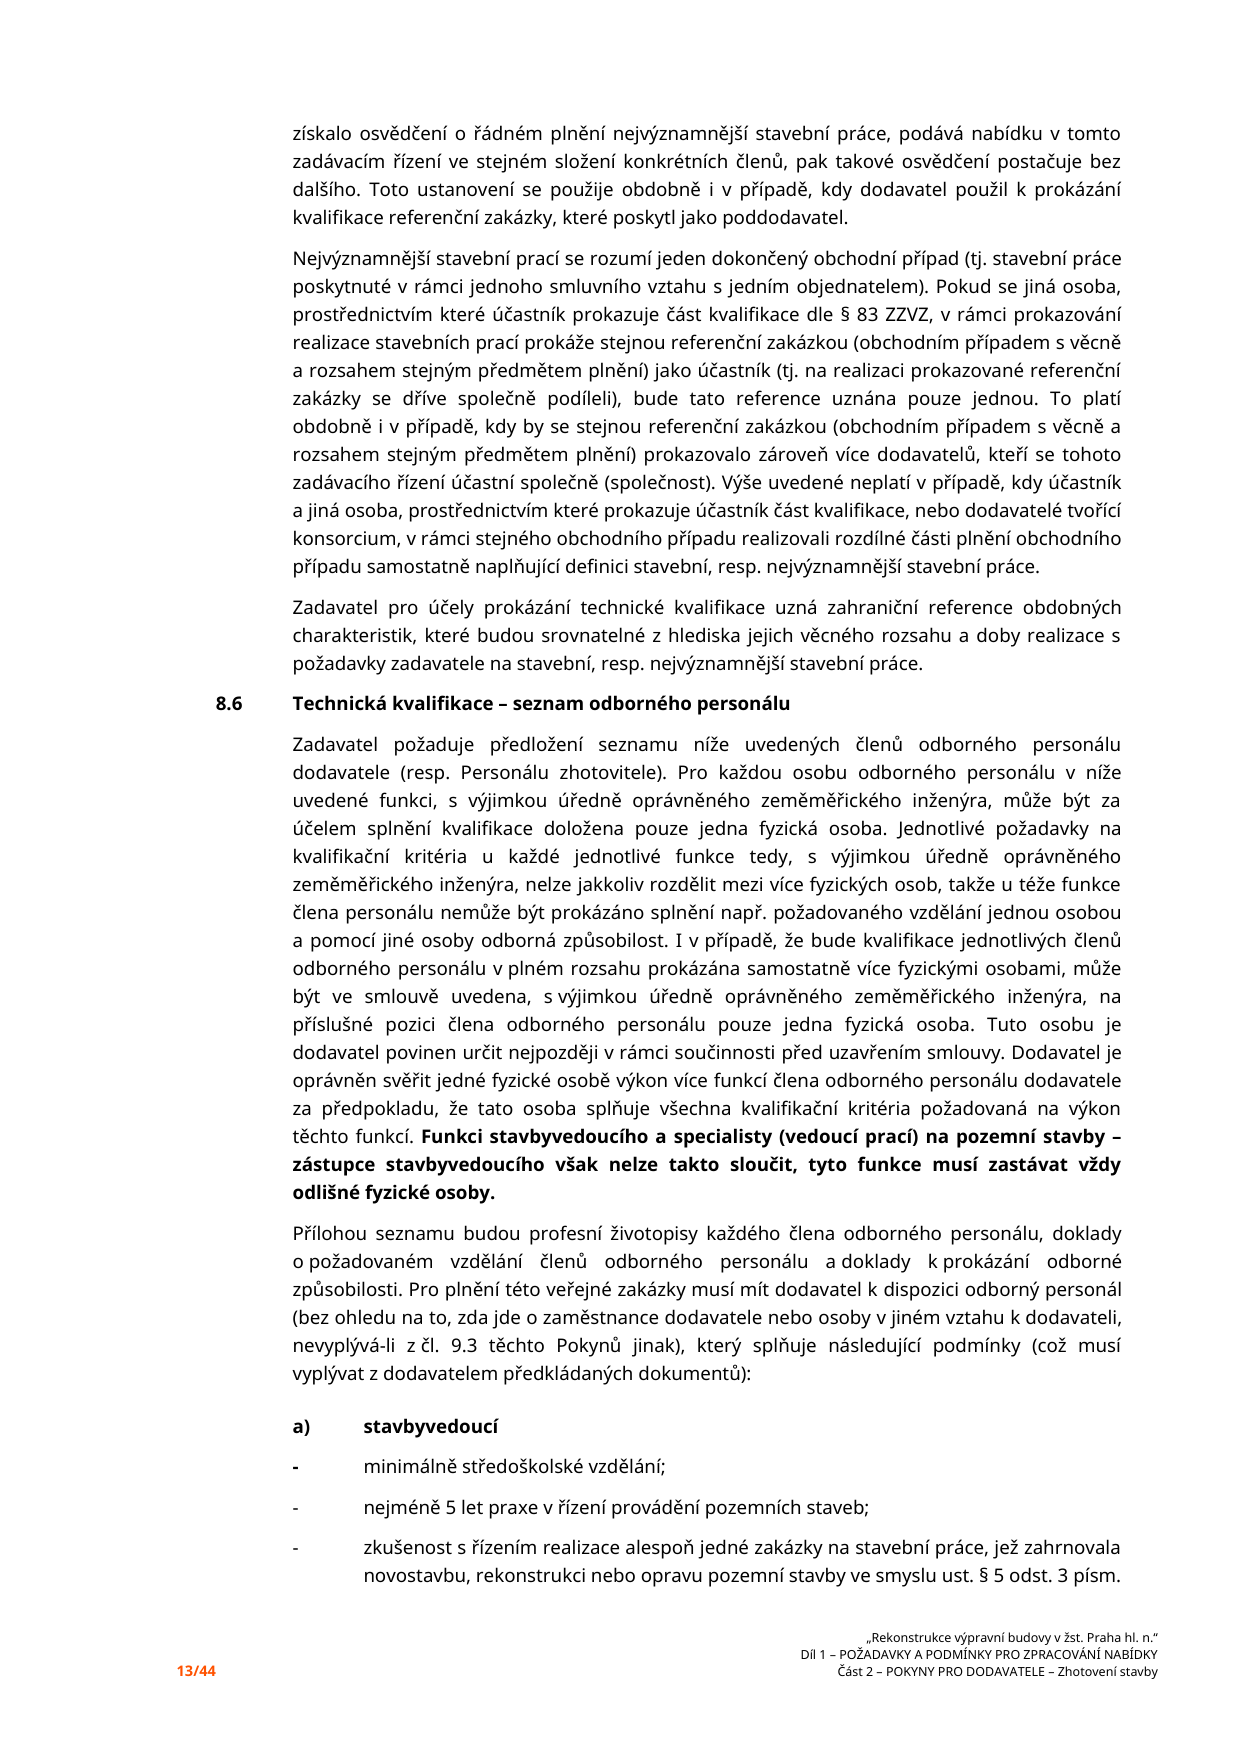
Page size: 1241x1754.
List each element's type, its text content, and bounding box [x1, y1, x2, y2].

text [292, 121, 1122, 230]
text a) stavbyvedoucí [292, 1413, 1122, 1438]
text - nejméně 5 let praxe v řízení provádění pozemních staveb; [292, 1494, 1122, 1519]
text Technická kvalifikace – seznam odborného personálu [216, 691, 1122, 716]
text Přílohou seznamu budou profesní životopisy každého člena odborného personálu, doklady o požadovaném vzdělání členů odborného personálu a doklady k prokázání odborné způsobilosti. Pro plnění této veřejné zakázky musí mít dodavatel k dispozici odborný personál (bez ohledu na to, zda jde o zaměstnance dodavatele nebo osoby v jiném vztahu k dodavateli, nevyplývá-li z čl. 9.3 těchto Pokynů jinak), který splňuje následující podmínky (což musí vyplývat z dodavatelem předkládaných dokumentů): [292, 1220, 1122, 1386]
text Zadavatel požaduje předložení seznamu níže uvedených členů odborného personálu dodavatele (resp. Personálu zhotovitele). Pro každou osobu odborného personálu v níže uvedené funkci, s výjimkou úředně oprávněného zeměměřického inženýra, může být za účelem splnění kvalifikace doložena pouze jedna fyzická osoba. Jednotlivé požadavky na kvalifikační kritéria u každé jednotlivé funkce tedy, s výjimkou úředně oprávněného zeměměřického inženýra, nelze jakkoliv rozdělit mezi více fyzických osob, takže u téže funkce člena personálu nemůže být prokázáno splnění např. požadovaného vzdělání jednou osobou a pomocí jiné osoby odborná způsobilost. I v případě, že bude kvalifikace jednotlivých členů odborného personálu v plném rozsahu prokázána samostatně více fyzickými osobami, může být ve smlouvě uvedena, s výjimkou úředně oprávněného zeměměřického inženýra, na příslušné pozici člena odborného personálu pouze jedna fyzická osoba. Tuto osobu je dodavatel povinen určit nejpozději v rámci součinnosti před uzavřením smlouvy. Dodavatel je oprávněn svěřit jedné fyzické osobě výkon více funkcí člena odborného personálu dodavatele za předpokladu, že tato osoba splňuje všechna kvalifikační kritéria požadovaná na výkon těchto funkcí. Funkci stavbyvedoucího a specialisty (vedoucí prací) na pozemní stavby – zástupce stavbyvedoucího však nelze takto sloučit, tyto funkce musí zastávat vždy odlišné fyzické osoby. [292, 731, 1122, 1205]
text Nejvýznamnější stavební prací se rozumí jeden dokončený obchodní případ (tj. stavební práce poskytnuté v rámci jednoho smluvního vztahu s jedním objednatelem). Pokud se jiná osoba, prostřednictvím které účastník prokazuje část kvalifikace dle § 83 ZZVZ, v rámci prokazování realizace stavebních prací prokáže stejnou referenční zakázkou (obchodním případem s věcně a rozsahem stejným předmětem plnění) jako účastník (tj. na realizaci prokazované referenční zakázky se dříve společně podíleli), bude tato reference uznána pouze jednou. To platí obdobně i v případě, kdy by se stejnou referenční zakázkou (obchodním případem s věcně a rozsahem stejným předmětem plnění) prokazovalo zároveň více dodavatelů, kteří se tohoto zadávacího řízení účastní společně (společnost). Výše uvedené neplatí v případě, kdy účastník a jiná osoba, prostřednictvím které prokazuje účastník část kvalifikace, nebo dodavatelé tvořící konsorcium, v rámci stejného obchodního případu realizovali rozdílné části plnění obchodního případu samostatně naplňující definici stavební, resp. nejvýznamnější stavební práce. [292, 245, 1122, 579]
text - minimálně středoškolské vzdělání; [292, 1453, 1122, 1479]
text Zadavatel pro účely prokázání technické kvalifikace uzná zahraniční reference obdobných charakteristik, které budou srovnatelné z hlediska jejich věcného rozsahu a doby realizace s požadavky zadavatele na stavební, resp. nejvýznamnější stavební práce. [292, 594, 1122, 676]
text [292, 1534, 1122, 1588]
